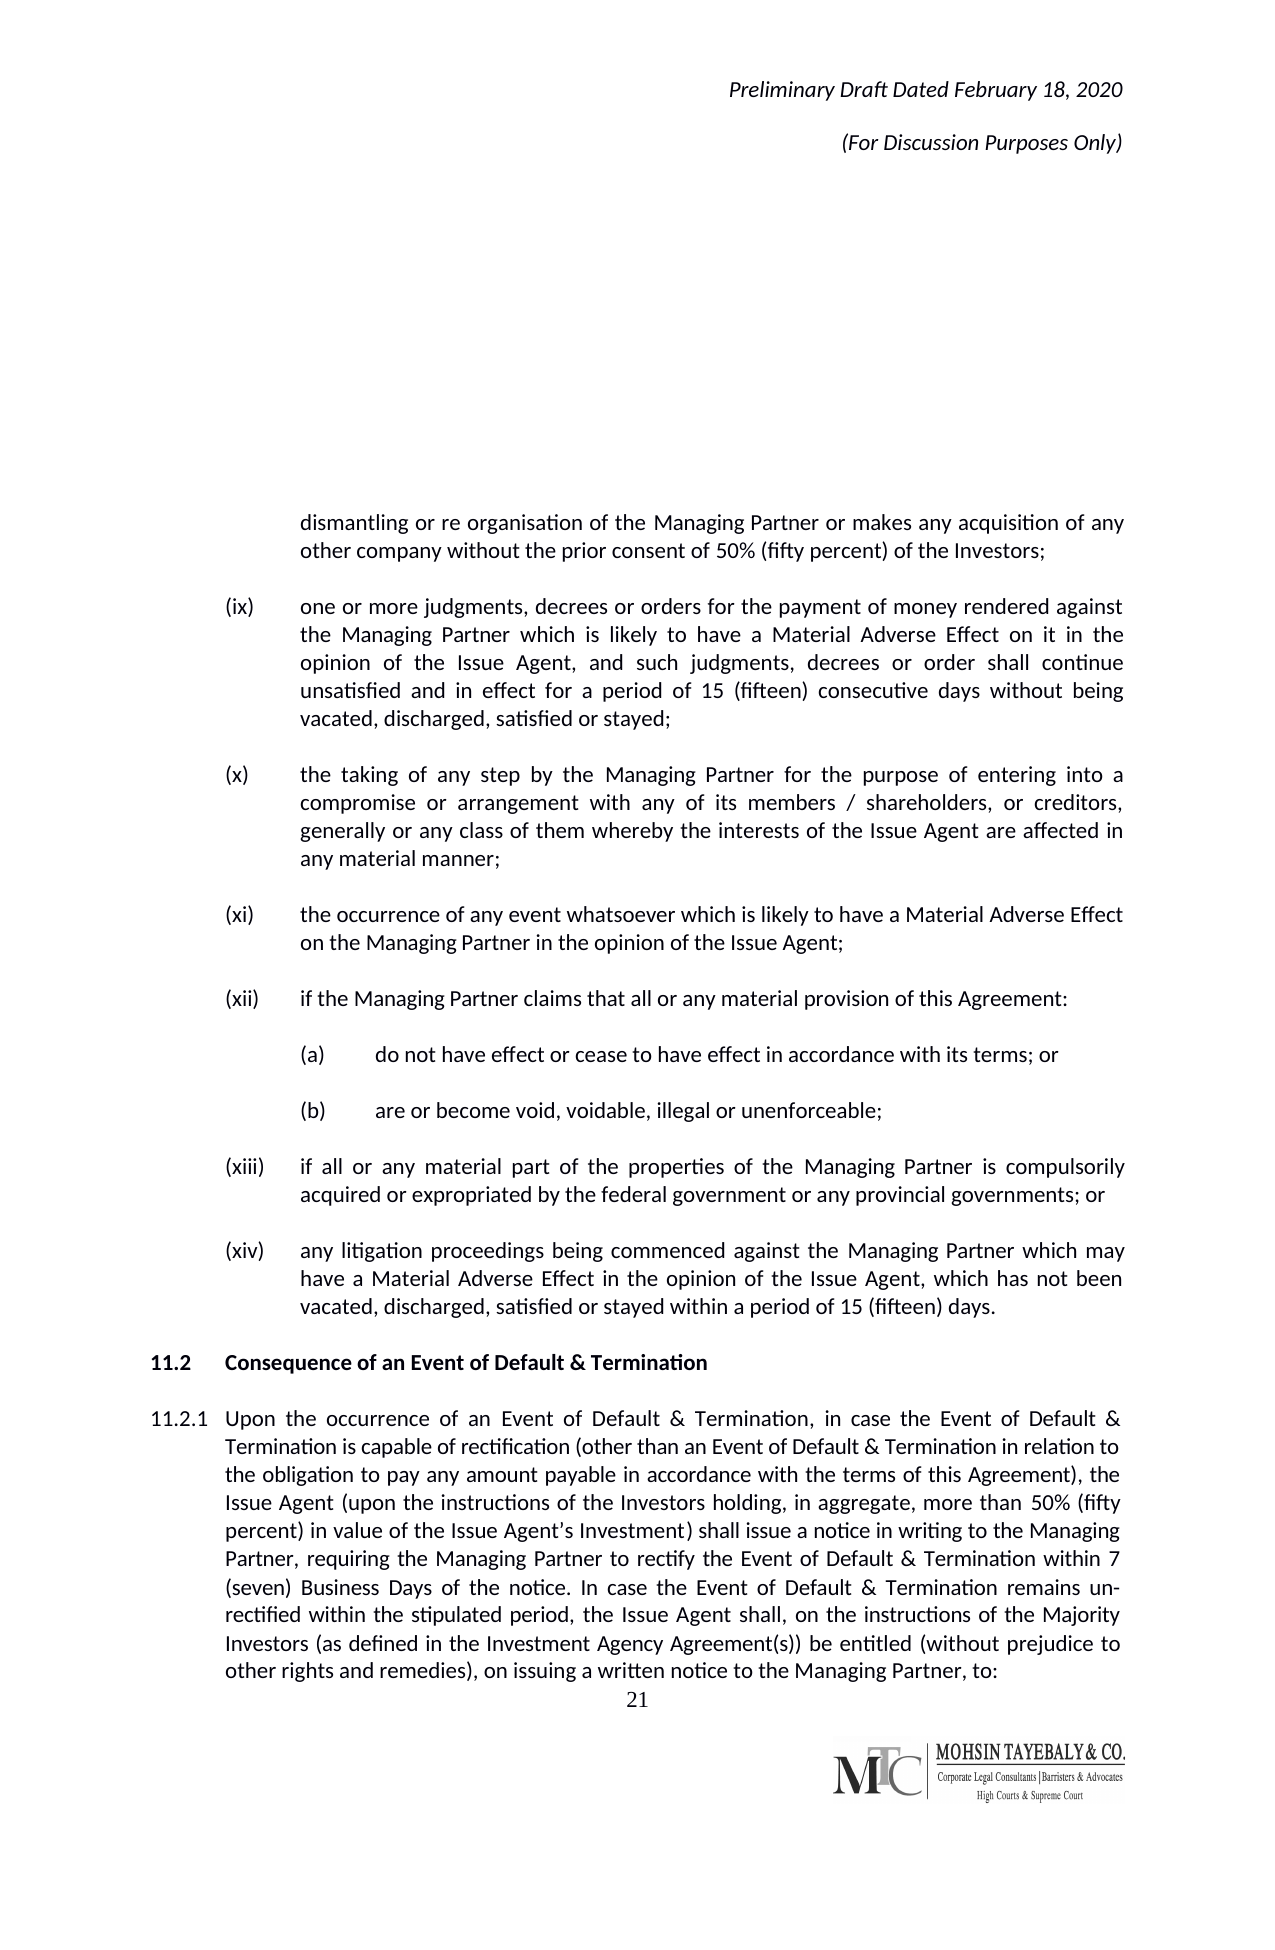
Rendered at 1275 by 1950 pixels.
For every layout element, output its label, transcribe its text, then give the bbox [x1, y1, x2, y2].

text 11.2 Consequence of an Event of Default & Termination [150, 1348, 1121, 1376]
list any litigation proceedings being commenced against the Managing Partner which may have a Material Adverse Effect in the opinion of the Issue Agent, which has not been vacated, discharged, satisfied or stayed within a period of 15 (fifteen) days. [225, 1236, 1125, 1320]
list if all or any material part of the properties of the Managing Partner is compulsorily acquired or expropriated by the federal government or any provincial governments; or [225, 1152, 1125, 1208]
text 11.2.1 Upon the occurrence of an Event of Default & Termination, in case the Event of Default & Termination is capable of rectification (other than an Event of Default & Termination in relation to the obligation to pay any amount payable in accordance with the terms of this Agreement), the Issue Agent (upon the instructions of the Investors holding, in aggregate, more than 50% (fifty percent) in value of the Issue Agent’s Investment) shall issue a notice in writing to the Managing Partner, requiring the Managing Partner to rectify the Event of Default & Termination within 7 (seven) Business Days of the notice. In case the Event of Default & Termination remains un-rectified within the stipulated period, the Issue Agent shall, on the instructions of the Majority Investors (as defined in the Investment Agency Agreement(s)) be entitled (without prejudice to other rights and remedies), on issuing a written notice to the Managing Partner, to: [150, 1404, 1121, 1685]
list one or more judgments, decrees or orders for the payment of money rendered against the Managing Partner which is likely to have a Material Adverse Effect on it in the opinion of the Issue Agent, and such judgments, decrees or order shall continue unsatisfied and in effect for a period of 15 (fifteen) consecutive days without being vacated, discharged, satisfied or stayed; [225, 592, 1125, 732]
list if the Managing Partner claims that all or any material provision of this Agreement: [225, 984, 1125, 1012]
list the taking of any step by the Managing Partner for the purpose of entering into a compromise or arrangement with any of its members / shareholders, or creditors, generally or any class of them whereby the interests of the Issue Agent are affected in any material manner; [225, 760, 1125, 872]
picture [832, 1736, 1125, 1804]
list do not have effect or cease to have effect in accordance with its terms; or [300, 1040, 1125, 1068]
list are or become void, voidable, illegal or unenforceable; [300, 1096, 1125, 1124]
list the occurrence of any event whatsoever which is likely to have a Material Adverse Effect on the Managing Partner in the opinion of the Issue Agent; [225, 900, 1125, 956]
